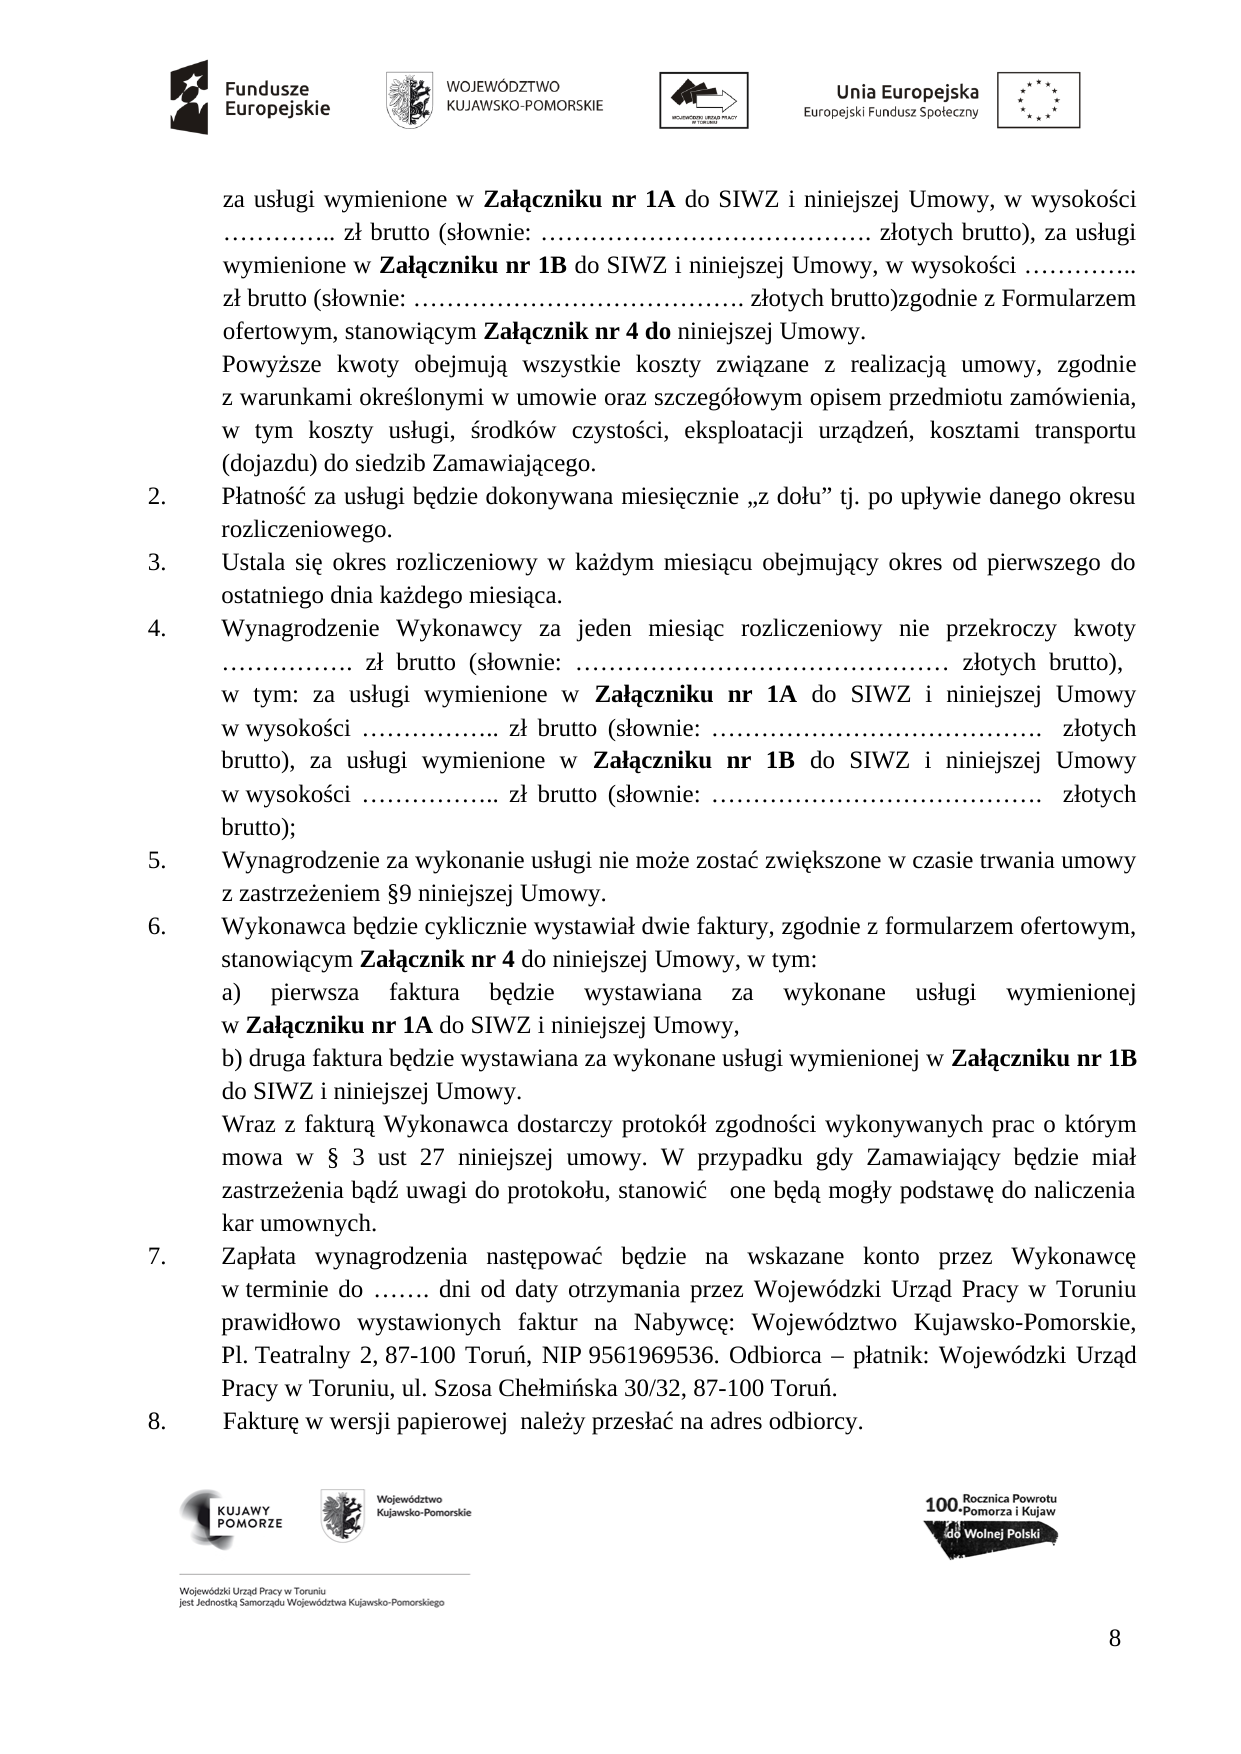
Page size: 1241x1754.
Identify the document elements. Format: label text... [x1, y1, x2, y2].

text 7. Zapłata wynagrodzenia następować będzie na wskazane konto przez Wykonawcę w terminie do ……. dni od daty otrzymania przez Wojewódzki Urząd Pracy w Toruniu prawidłowo wystawionych faktur na Nabywcę: Województwo Kujawsko-Pomorskie, Pl. Teatralny 2, 87-100 Toruń, NIP 9561969536. Odbiorca – płatnik: Wojewódzki Urząd Pracy w Toruniu, ul. Szosa Chełmińska 30/32, 87-100 Toruń. [148, 1241, 1137, 1402]
text b) druga faktura będzie wystawiana za wykonane usługi wymienionej w Załączniku nr 1B do SIWZ i niniejszej Umowy. [222, 1043, 1137, 1104]
text 5. Wynagrodzenie za wykonanie usługi nie może zostać zwiększone w czasie trwania umowy z zastrzeżeniem §9 niniejszej Umowy. [148, 845, 1137, 906]
text 4. Wynagrodzenie Wykonawcy za jeden miesiąc rozliczeniowy nie przekroczy kwoty ……………. zł brutto (słownie: ……………………………………… złotych brutto), w tym: za usługi wymienione w Załączniku nr 1A do SIWZ i niniejszej Umowy w wysokości …………….. zł brutto (słownie: …………………………………. złotych brutto), za usługi wymienione w Załączniku nr 1B do SIWZ i niniejszej Umowy w wysokości …………….. zł brutto (słownie: …………………………………. złotych brutto); [148, 613, 1137, 840]
text Wraz z fakturą Wykonawca dostarczy protokół zgodności wykonywanych prac o którym mowa w § 3 ust 27 niniejszej umowy. W przypadku gdy Zamawiający będzie miał zastrzeżenia bądź uwagi do protokołu, stanowić one będą mogły podstawę do naliczenia kar umownych. [222, 1109, 1137, 1237]
text 6. Wykonawca będzie cyklicznie wystawiał dwie faktury, zgodnie z formularzem ofertowym, stanowiącym Załącznik nr 4 do niniejszej Umowy, w tym: [148, 911, 1137, 972]
picture [163, 1447, 1109, 1646]
text za usługi wymienione w Załączniku nr 1A do SIWZ i niniejszej Umowy, w wysokości ………….. zł brutto (słownie: …………………………………. złotych brutto), za usługi wymienione w Załączniku nr 1B do SIWZ i niniejszej Umowy, w wysokości ………….. zł brutto (słownie: …………………………………. złotych brutto)zgodnie z Formularzem ofertowym, stanowiącym Załącznik nr 4 do niniejszej Umowy. [223, 184, 1137, 345]
text 3. Ustala się okres rozliczeniowy w każdym miesiącu obejmujący okres od pierwszego do ostatniego dnia każdego miesiąca. [148, 547, 1137, 609]
text 2. Płatność za usługi będzie dokonywana miesięcznie „z dołu” tj. po upływie danego okresu rozliczeniowego. [148, 481, 1137, 543]
text a) pierwsza faktura będzie wystawiana za wykonane usługi wymienionej w Załączniku nr 1A do SIWZ i niniejszej Umowy, [221, 977, 1137, 1038]
picture [151, 40, 1099, 154]
text Powyższe kwoty obejmują wszystkie koszty związane z realizacją umowy, zgodnie z warunkami określonymi w umowie oraz szczegółowym opisem przedmiotu zamówienia, w tym koszty usługi, środków czystości, eksploatacji urządzeń, kosztami transportu (dojazdu) do siedzib Zamawiającego. [222, 349, 1137, 477]
text 8. Fakturę w wersji papierowej należy przesłać na adres odbiorcy. [148, 1406, 1137, 1435]
